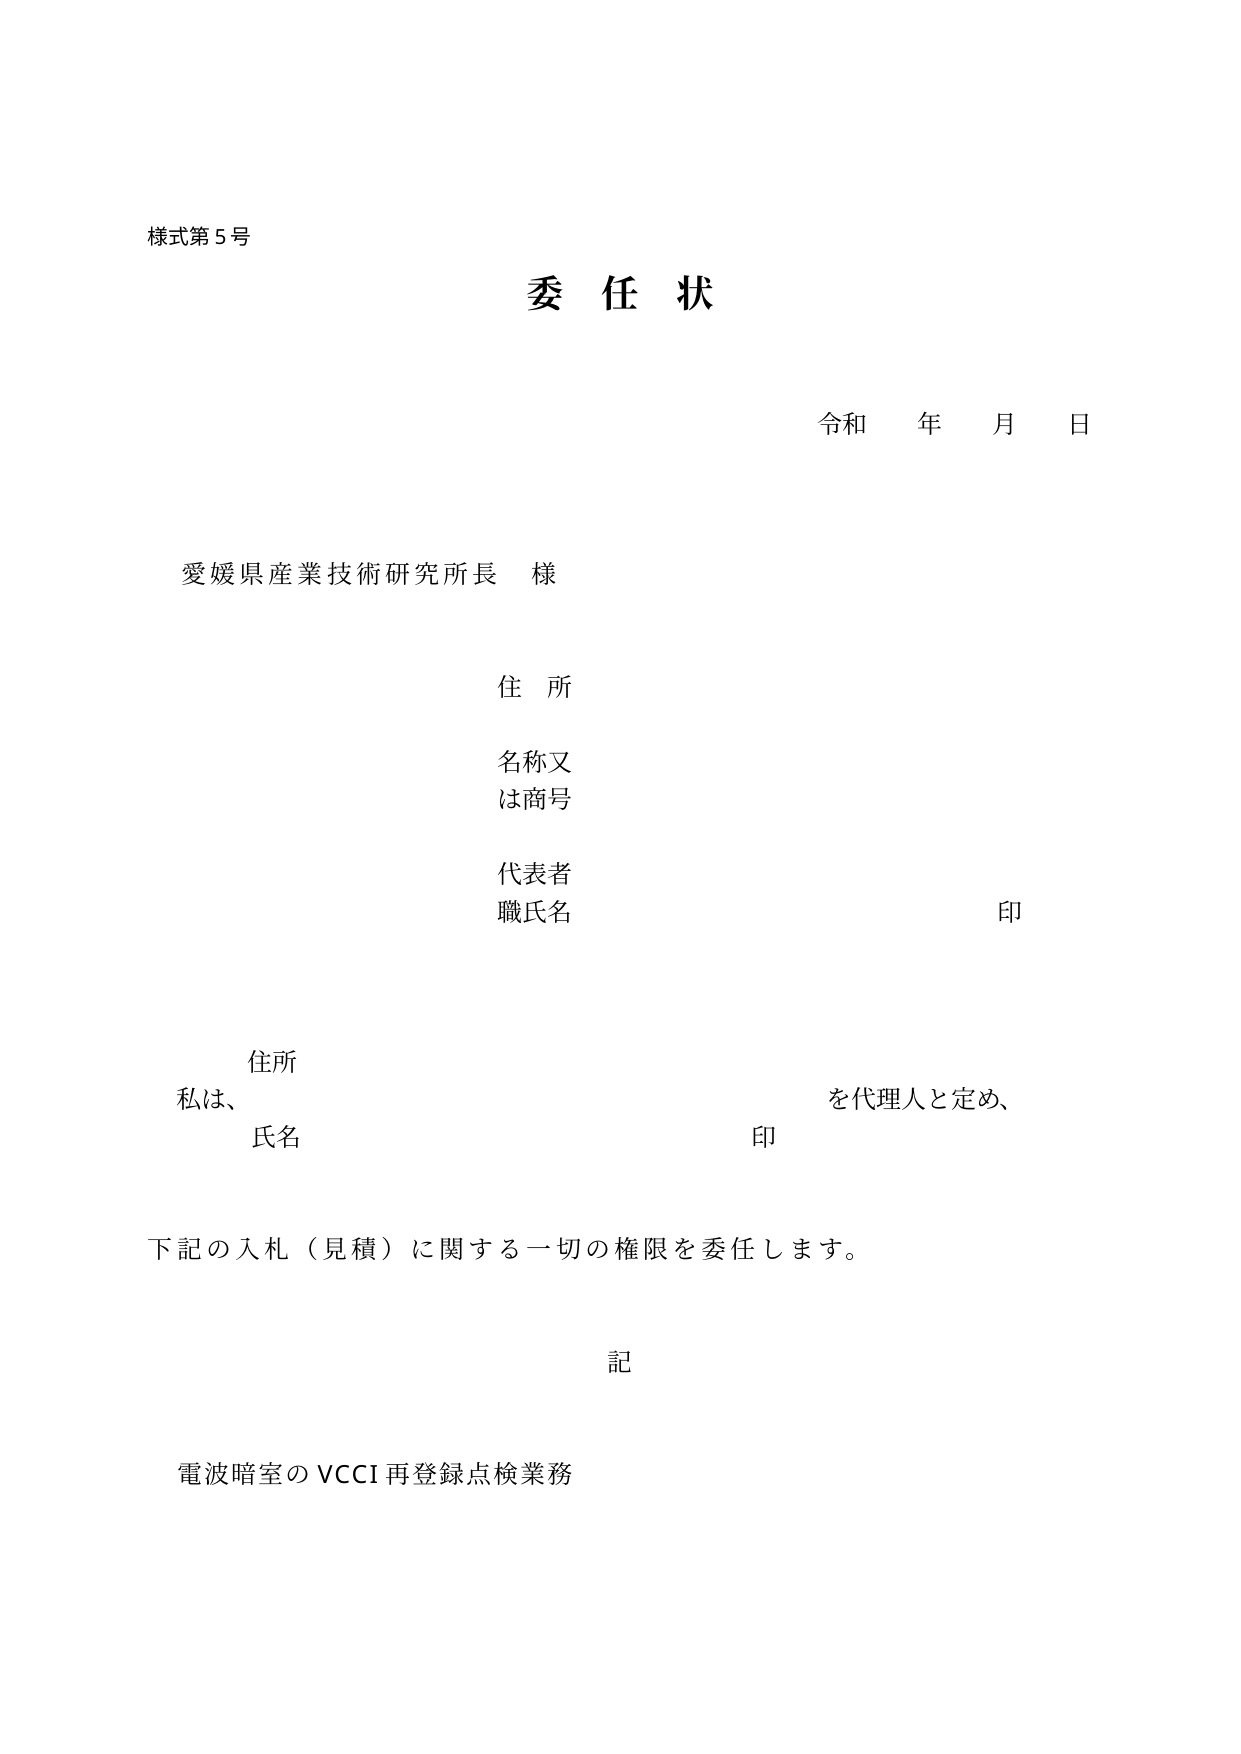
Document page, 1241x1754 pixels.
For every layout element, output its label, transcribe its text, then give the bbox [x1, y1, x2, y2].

subtitle 記 [148, 1342, 1092, 1379]
text 私は、 を代理人と定め、 [148, 1079, 1092, 1117]
text 委 任 状 [148, 254, 1092, 329]
text 下記の入札（見積）に関する一切の権限を委任します。 [148, 1229, 1092, 1267]
text 職氏名 印 [148, 892, 1092, 929]
text 住 所 [148, 667, 1092, 704]
text 名称又 [148, 742, 1092, 779]
text 令和 年 月 日 [148, 404, 1092, 442]
text 住所 [148, 1042, 1092, 1079]
text 愛媛県産業技術研究所長 様 [148, 554, 1092, 592]
text 氏名 印 [148, 1117, 1092, 1154]
subtitle 電波暗室のVCCI再登録点検業務 [148, 1454, 1092, 1492]
text 代表者 [148, 854, 1092, 892]
text は商号 [148, 779, 1092, 817]
text 様式第5号 [148, 217, 1092, 254]
